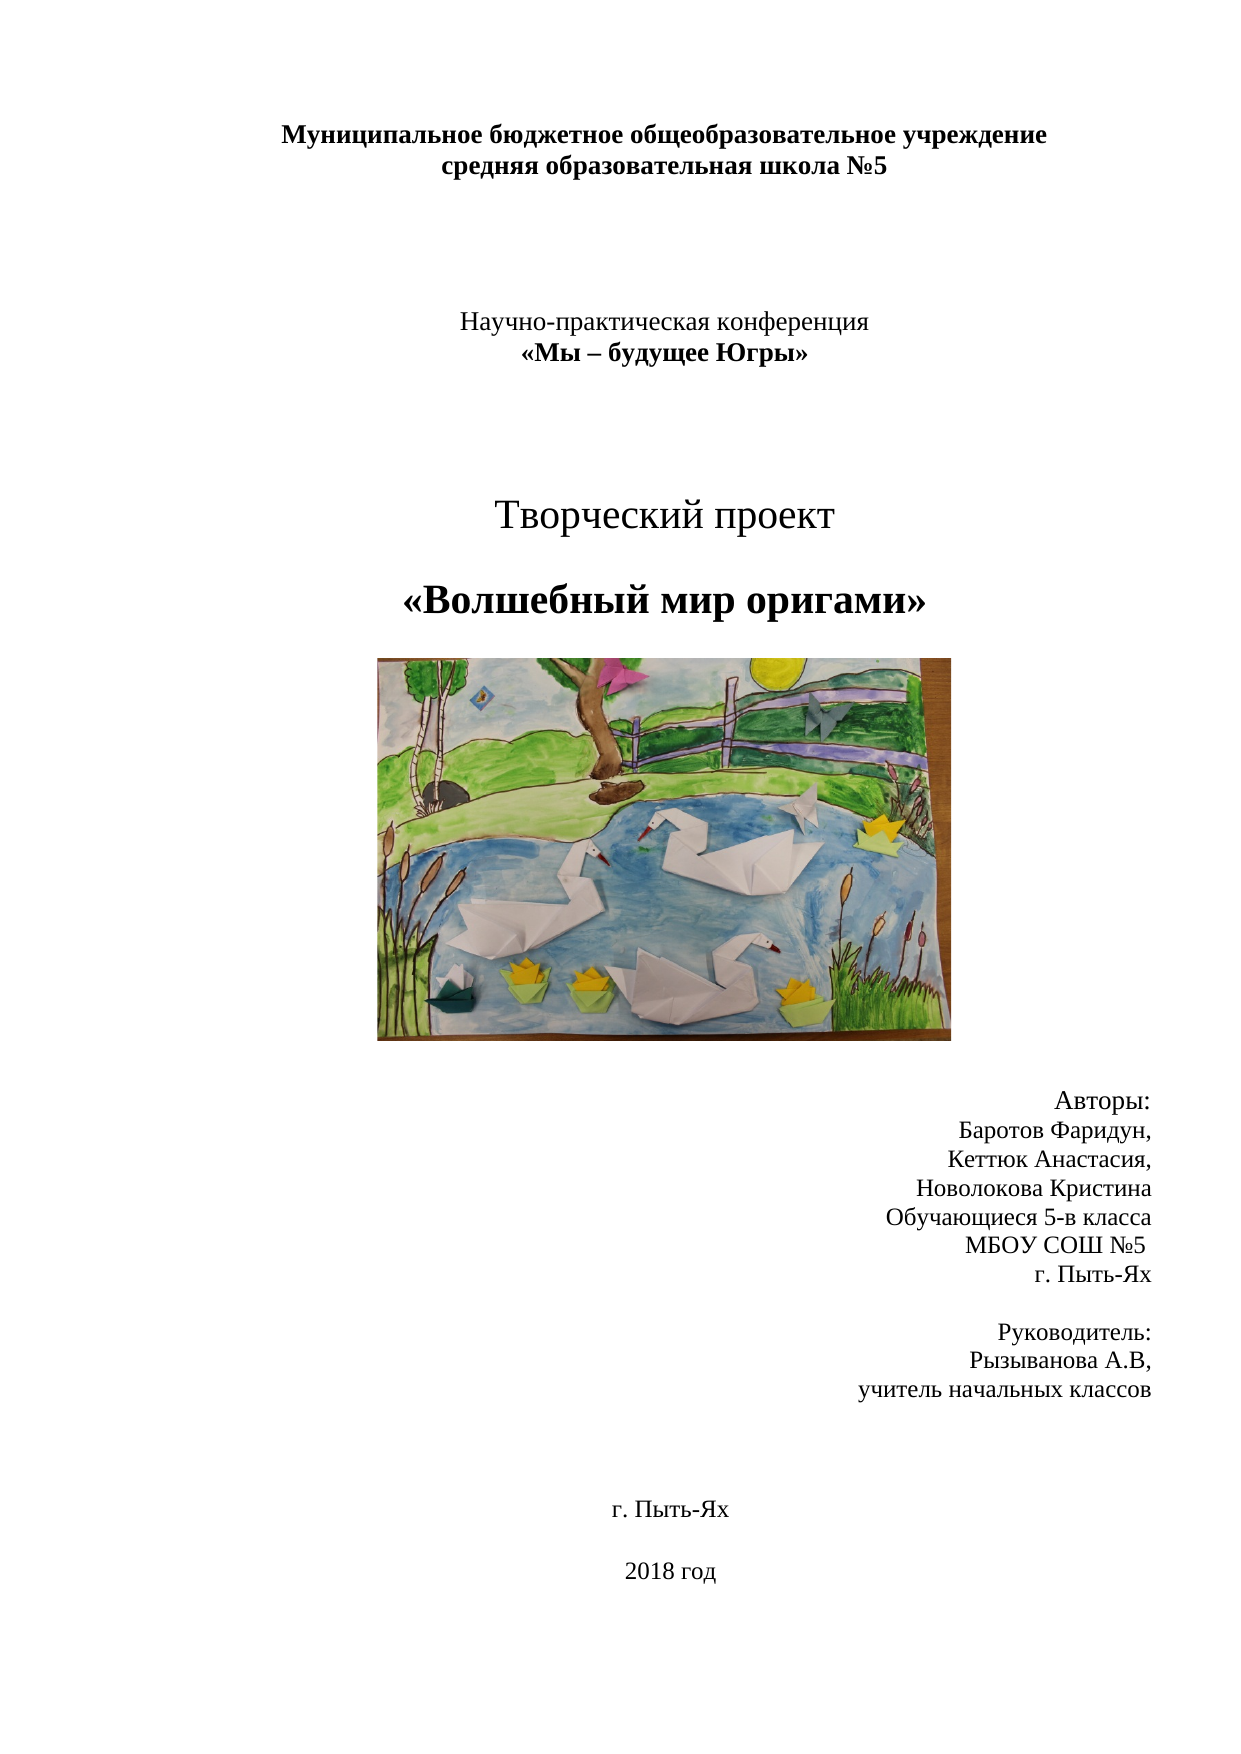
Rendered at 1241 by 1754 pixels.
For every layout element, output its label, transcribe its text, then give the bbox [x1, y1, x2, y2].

text г. Пыть-Ях [177, 1494, 1163, 1523]
text Научно-практическая конференция [177, 305, 1152, 336]
text Баротов Фаридун, [177, 1115, 1152, 1144]
text Муниципальное бюджетное общеобразовательное учреждение [177, 118, 1152, 149]
text «Мы – будущее Югры» [177, 336, 1152, 367]
text учитель начальных классов [177, 1374, 1152, 1403]
picture [377, 658, 952, 1041]
text г. Пыть-Ях [177, 1259, 1152, 1288]
text Обучающиеся 5-в класса [177, 1202, 1152, 1230]
text МБОУ СОШ №5 [177, 1230, 1152, 1259]
text Рызыванова А.В, [177, 1345, 1152, 1374]
text Кеттюк Анастасия, [177, 1144, 1152, 1173]
text 2018 год [177, 1556, 1163, 1585]
text Авторы: [177, 1084, 1152, 1115]
text Творческий проект [177, 490, 1152, 538]
text «Волшебный мир оригами» [177, 574, 1152, 622]
text Руководитель: [177, 1317, 1152, 1345]
text средняя образовательная школа №5 [177, 149, 1152, 180]
text Новолокова Кристина [177, 1173, 1152, 1202]
